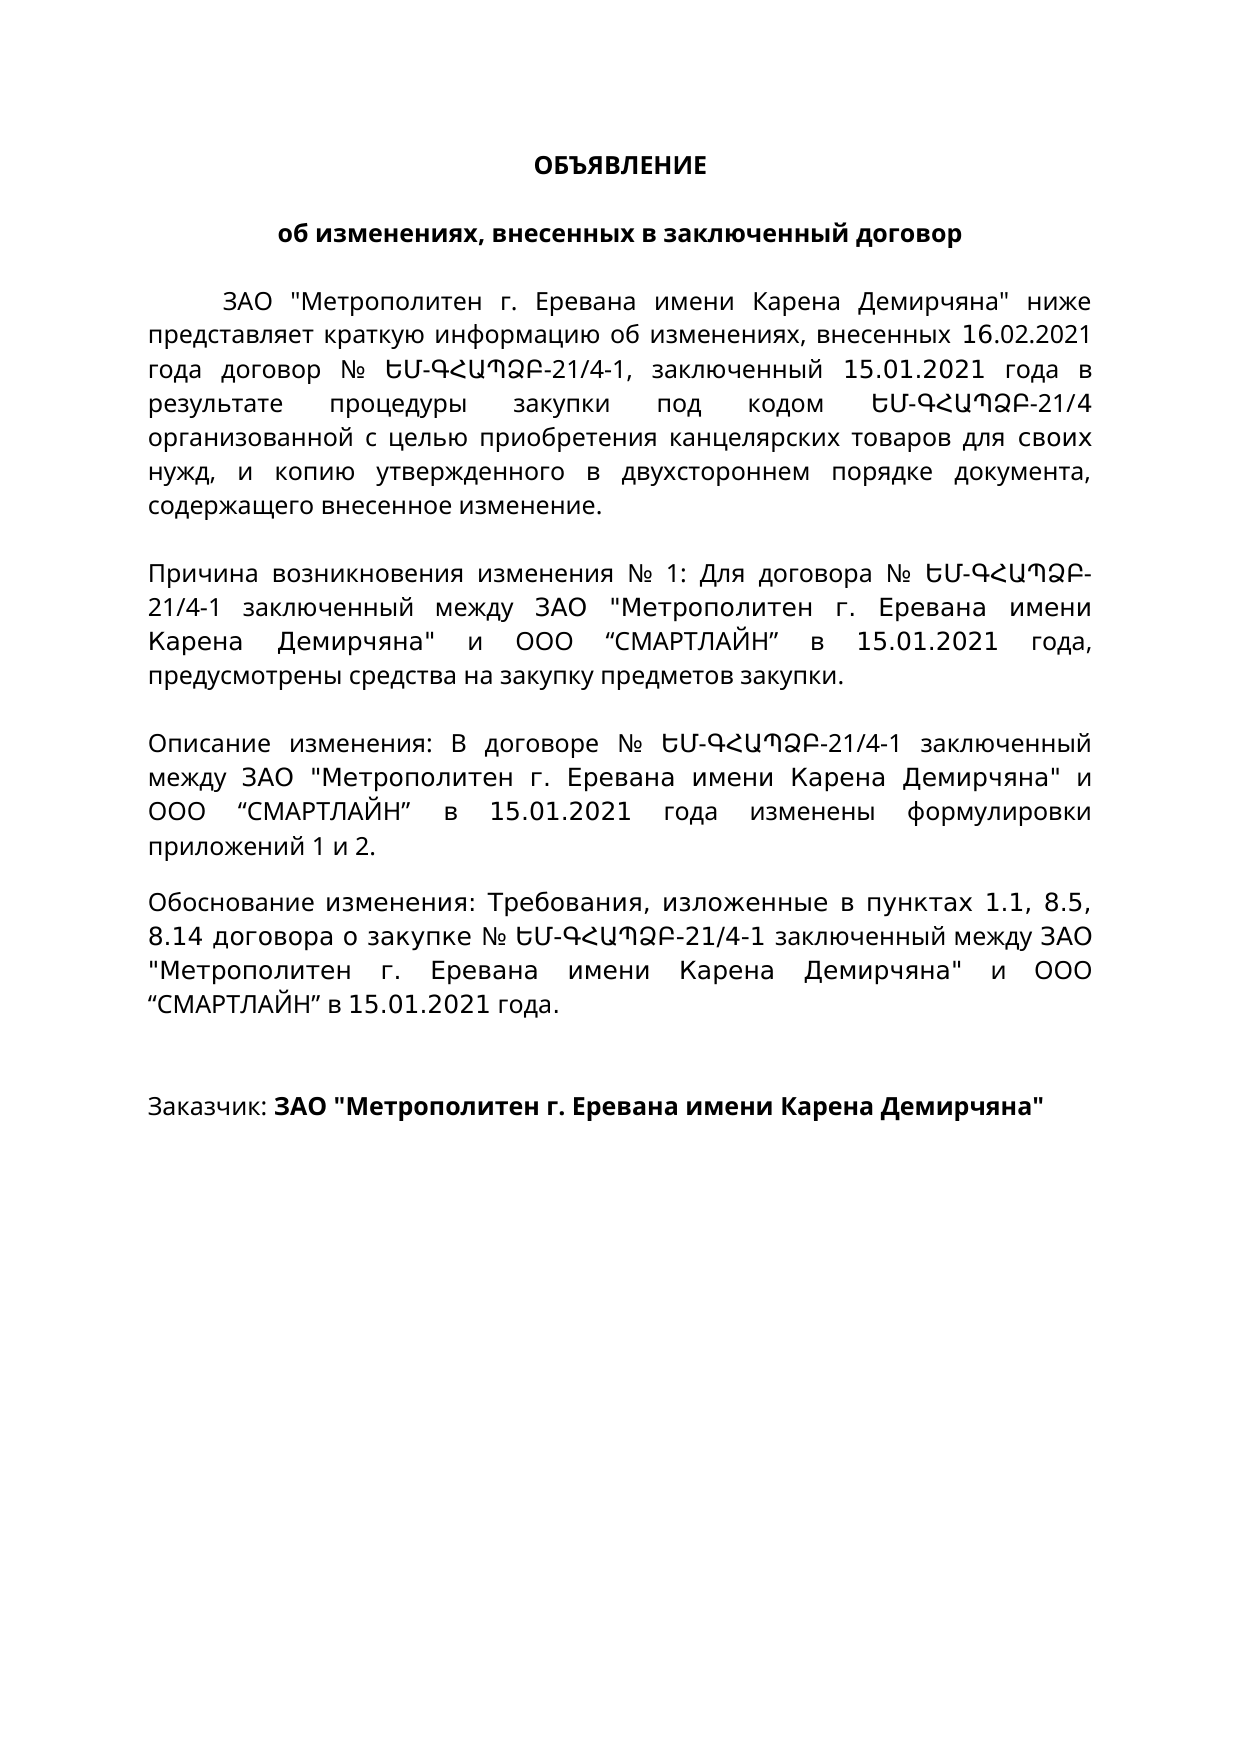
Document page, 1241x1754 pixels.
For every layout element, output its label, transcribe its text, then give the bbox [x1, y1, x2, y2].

text ОБЪЯВЛЕНИЕ [148, 148, 1092, 182]
text Причина возникновения изменения № 1: Для договора № ԵՄ-ԳՀԱՊՁԲ-21/4-1 заключенный между ЗАО "Метрополитен г. Еревана имени Карена Демирчяна" и ООО “СМАРТЛАЙН” в 15.01.2021 года, предусмотрены средства на закупку предметов закупки. [148, 556, 1092, 692]
text об изменениях, внесенных в заключенный договор [148, 215, 1092, 249]
text Описание изменения: В договоре № ԵՄ-ԳՀԱՊՁԲ-21/4-1 заключенный между ЗАО "Метрополитен г. Еревана имени Карена Демирчяна" и ООО “СМАРТЛАЙН” в 15.01.2021 года изменены формулировки приложений 1 и 2. [148, 726, 1092, 862]
text Обоснование изменения: Требования, изложенные в пунктах 1.1, 8.5, 8.14 договора о закупке № ԵՄ-ԳՀԱՊՁԲ-21/4-1 заключенный между ЗАО "Метрополитен г. Еревана имени Карена Демирчяна" и ООО “СМАРТЛАЙН” в 15.01.2021 года. [148, 885, 1092, 1021]
text Заказчик: ЗАО "Метрополитен г. Еревана имени Карена Демирчяна" [148, 1089, 1092, 1123]
text ЗАО "Метрополитен г. Еревана имени Карена Демирчяна" ниже представляет краткую информацию об изменениях, внесенных 16.02.2021 года договор № ԵՄ-ԳՀԱՊՁԲ-21/4-1, заключенный 15.01.2021 года в результате процедуры закупки под кодом ԵՄ-ԳՀԱՊՁԲ-21/4 организованной с целью приобретения канцелярских товаров для своих нужд, и копию утвержденного в двухстороннем порядке документа, содержащего внесенное изменение. [148, 283, 1092, 522]
